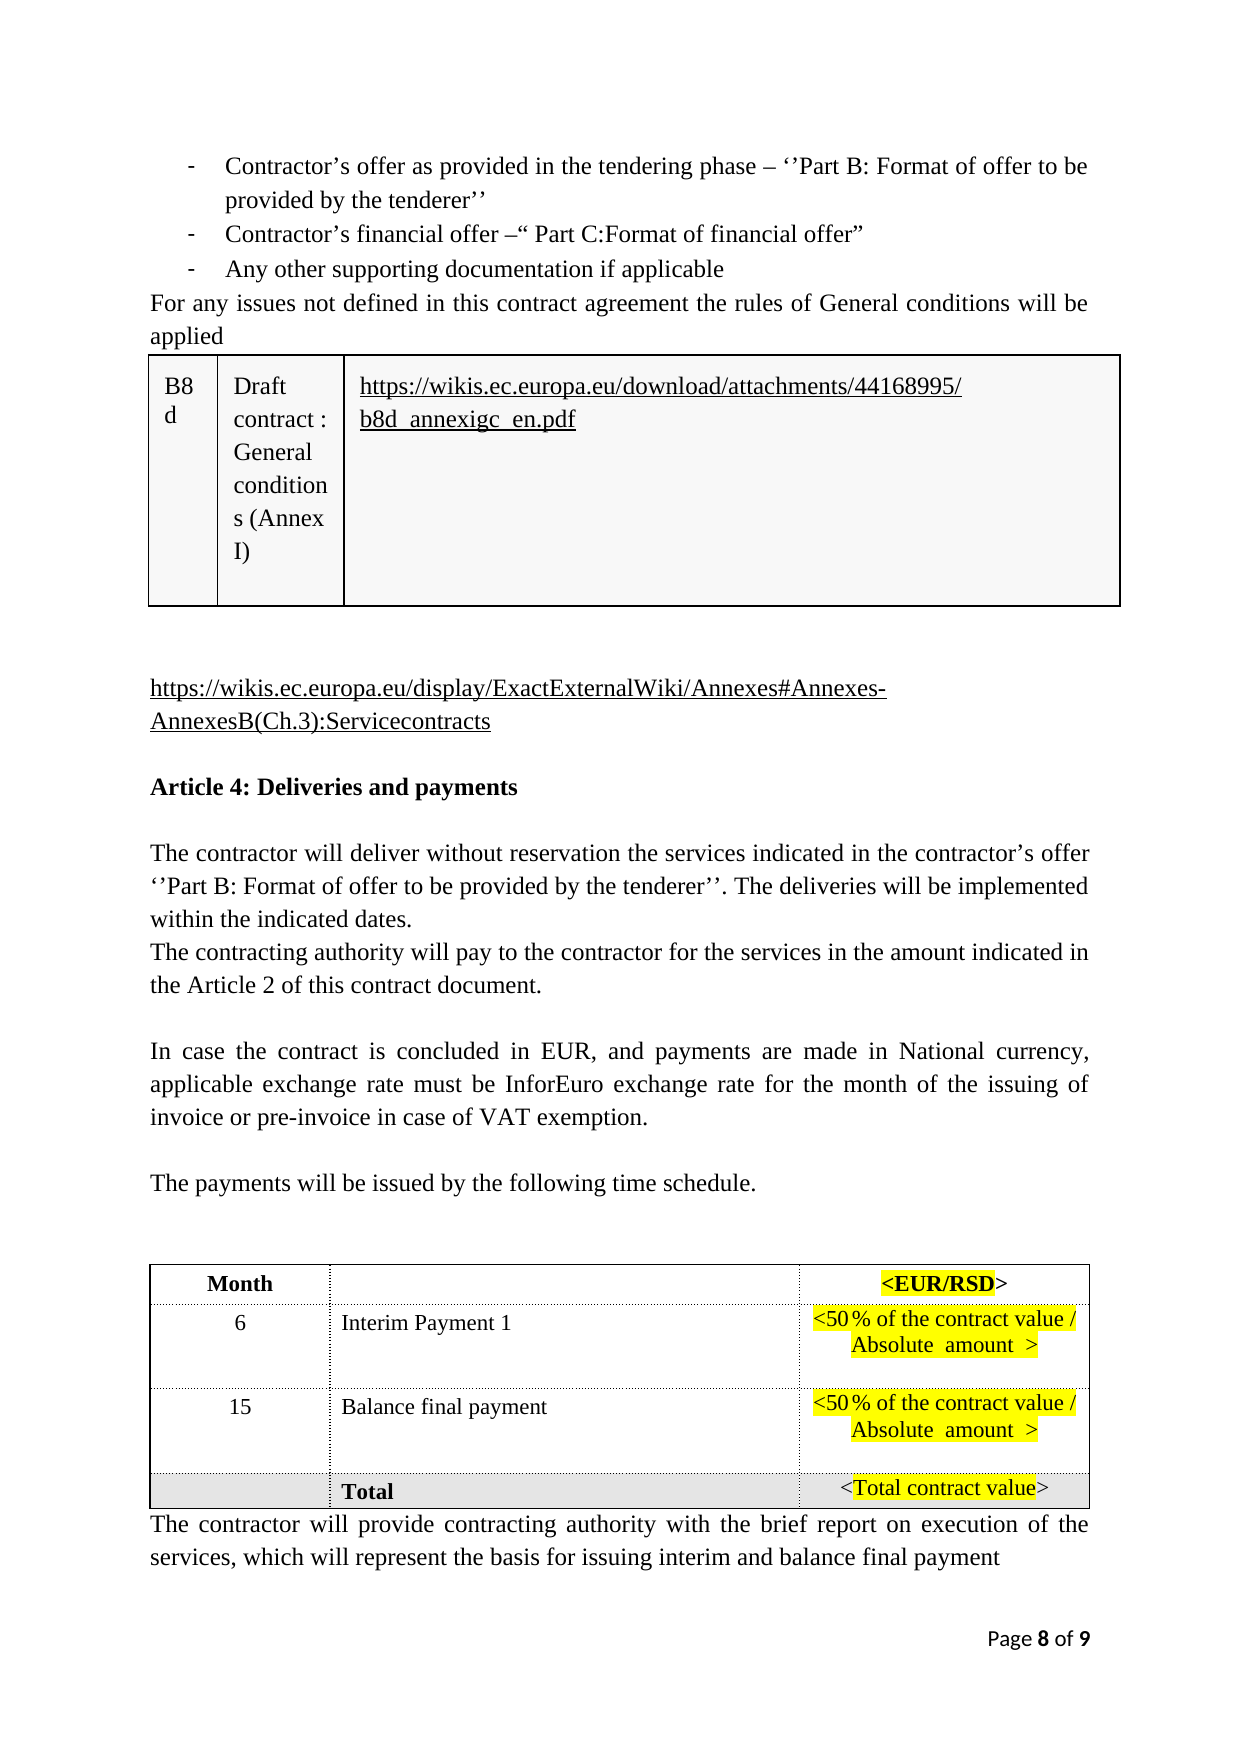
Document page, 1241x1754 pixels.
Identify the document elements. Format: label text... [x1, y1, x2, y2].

table_cell Interim Payment 1 [330, 1304, 799, 1388]
list Contractor’s offer as provided in the tendering phase – ‘’Part B: Format of offer to be provided by the tenderer’’ [187, 150, 1090, 213]
table_cell 6 [151, 1304, 330, 1388]
table_header https://wikis.ec.europa.eu/download/attachments/44168995/b8d_annexigc_en.pdf [345, 356, 1119, 605]
text The payments will be issued by the following time schedule. [150, 1168, 1090, 1197]
table_header [330, 1265, 799, 1304]
text https://wikis.ec.europa.eu/display/ExactExternalWiki/Annexes#Annexes-AnnexesB(Ch.3):Servicecontracts [150, 673, 1090, 734]
table_cell Balance final payment [330, 1388, 799, 1472]
table_cell [151, 1473, 330, 1508]
text For any issues not defined in this contract agreement the rules of General conditions will be applied [150, 288, 1090, 349]
text The contractor will deliver without reservation the services indicated in the contractor’s offer ‘’Part B: Format of offer to be provided by the tenderer’’. The deliveries will be implemented within the indicated dates. [150, 838, 1090, 933]
table_cell 15 [151, 1388, 330, 1472]
table_cell Total [330, 1473, 799, 1508]
text In case the contract is concluded in EUR, and payments are made in National currency, applicable exchange rate must be InforEuro exchange rate for the month of the issuing of invoice or pre-invoice in case of VAT exemption. [150, 1036, 1090, 1131]
table_header <EUR/RSD> [800, 1265, 1089, 1304]
table_header Draft contract : General conditions (Annex I) [218, 356, 343, 605]
list Any other supporting documentation if applicable [187, 253, 1090, 283]
table_header Month [151, 1265, 330, 1304]
text The contracting authority will pay to the contractor for the services in the amount indicated in the Article 2 of this contract document. [150, 937, 1090, 999]
table_cell <50 % of the contract value / Absolute amount > [800, 1388, 1089, 1472]
table_header B8d [149, 356, 217, 605]
table_cell <50 % of the contract value / Absolute amount > [800, 1304, 1089, 1388]
text The contractor will provide contracting authority with the brief report on execution of the services, which will represent the basis for issuing interim and balance final payment [150, 1509, 1090, 1571]
list Contractor’s financial offer –“ Part C:Format of financial offer” [187, 218, 1090, 248]
table_cell <Total contract value> [800, 1473, 1089, 1508]
text Article 4: Deliveries and payments [150, 772, 1090, 801]
